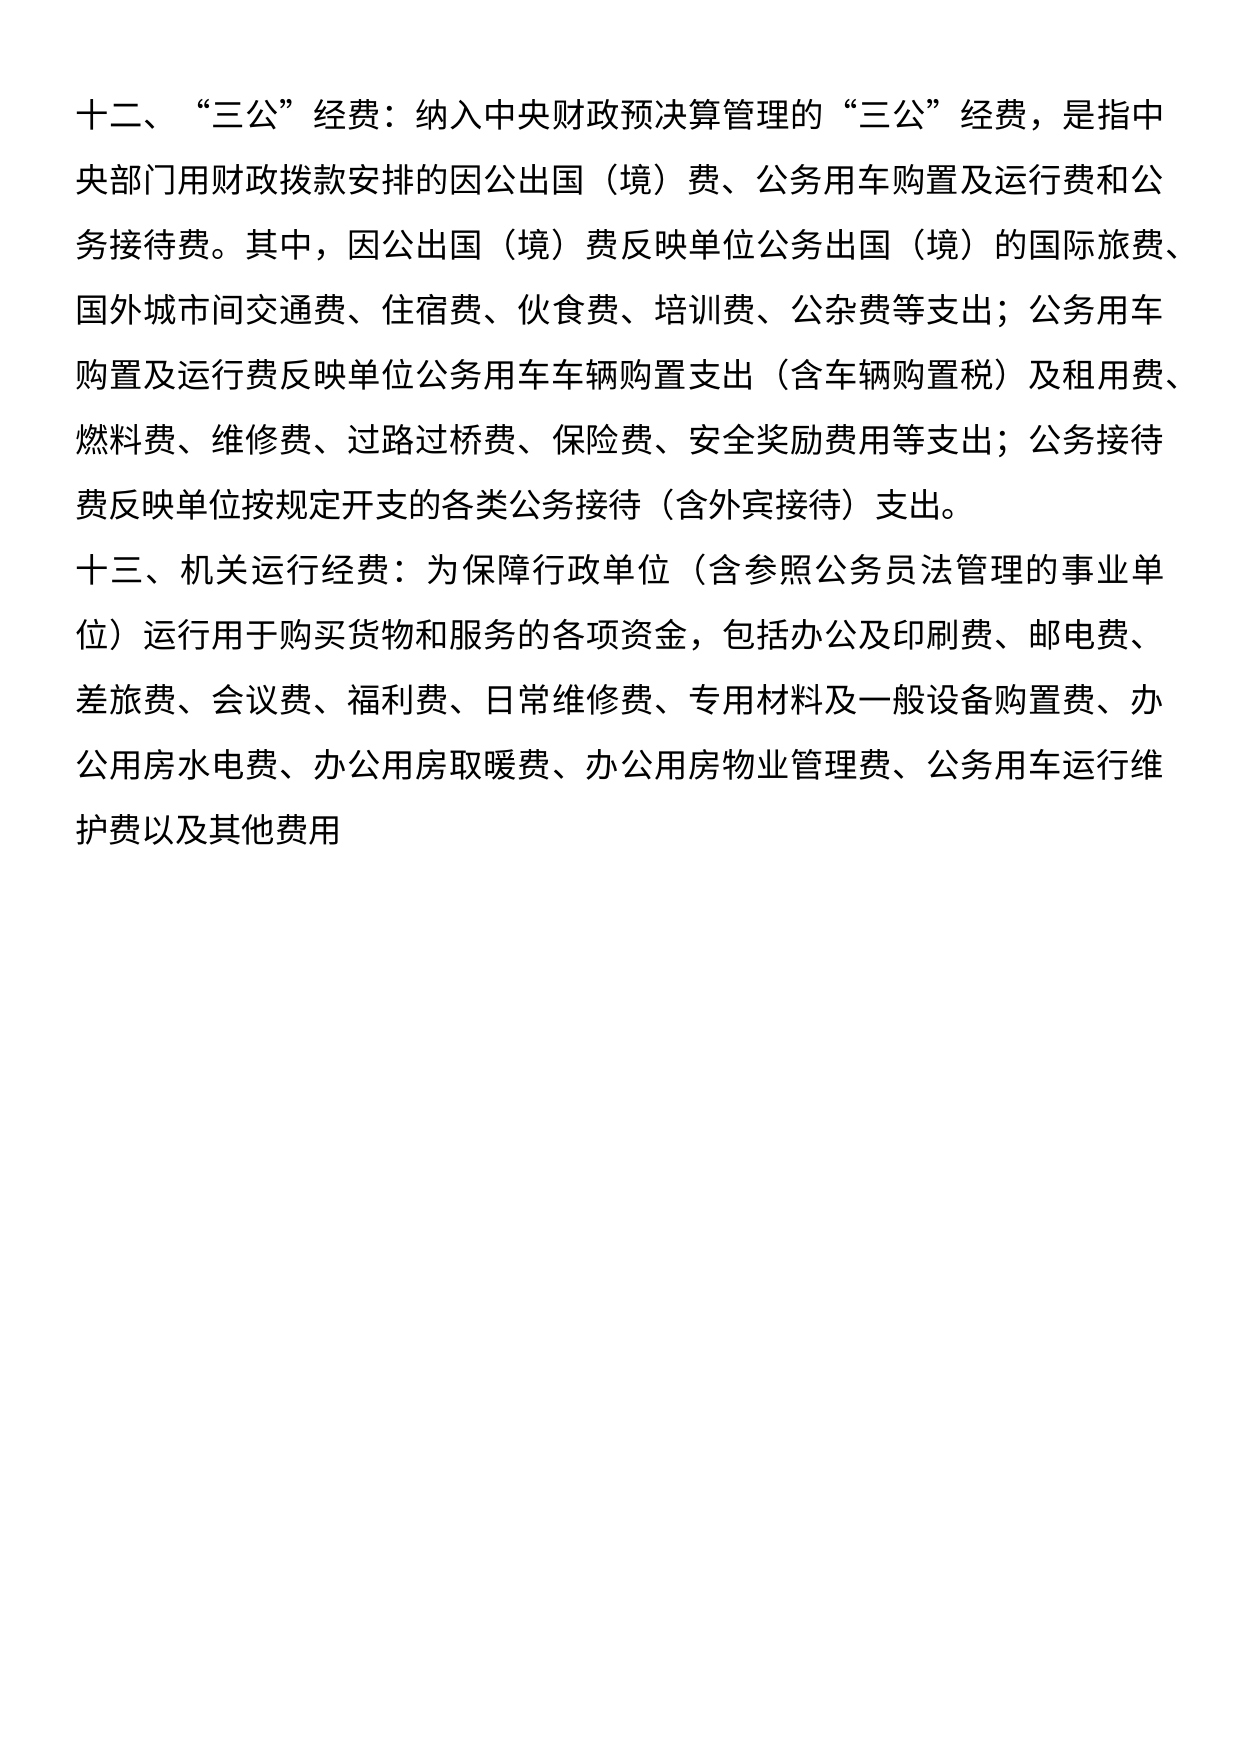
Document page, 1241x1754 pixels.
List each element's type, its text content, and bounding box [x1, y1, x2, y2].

text 十三、机关运行经费：为保障行政单位（含参照公务员法管理的事业单位）运行用于购买货物和服务的各项资金，包括办公及印刷费、邮电费、差旅费、会议费、福利费、日常维修费、专用材料及一般设备购置费、办公用房水电费、办公用房取暖费、办公用房物业管理费、公务用车运行维护费以及其他费用 [75, 536, 1165, 861]
text 十二、“三公”经费：纳入中央财政预决算管理的“三公”经费，是指中央部门用财政拨款安排的因公出国（境）费、公务用车购置及运行费和公务接待费。其中，因公出国（境）费反映单位公务出国（境）的国际旅费、国外城市间交通费、住宿费、伙食费、培训费、公杂费等支出；公务用车购置及运行费反映单位公务用车车辆购置支出（含车辆购置税）及租用费、燃料费、维修费、过路过桥费、保险费、安全奖励费用等支出；公务接待费反映单位按规定开支的各类公务接待（含外宾接待）支出。 [75, 81, 1165, 536]
